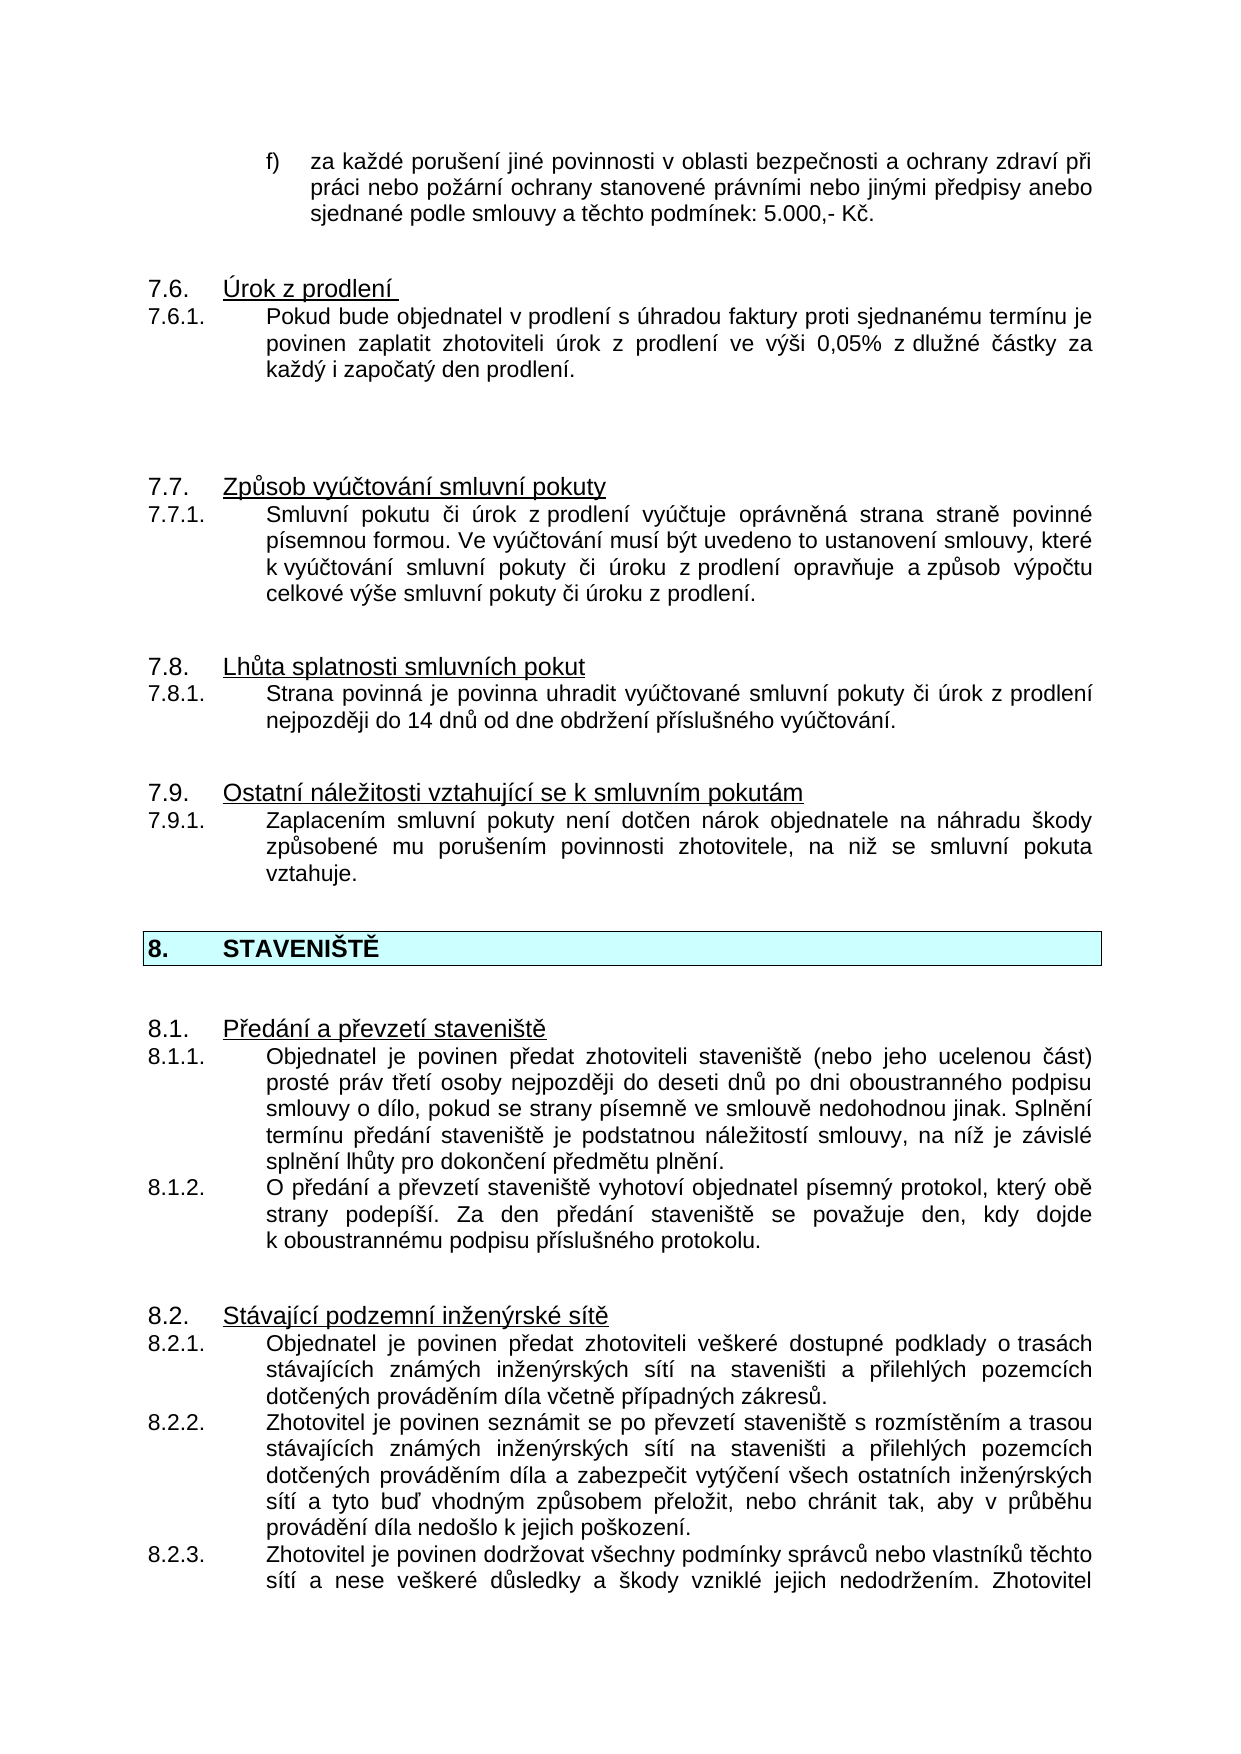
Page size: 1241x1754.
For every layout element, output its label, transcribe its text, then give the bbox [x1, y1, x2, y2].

list Úrok z prodlení [148, 274, 1093, 303]
list O předání a převzetí staveniště vyhotoví objednatel písemný protokol, který obě strany podepíší. Za den předání staveniště se považuje den, kdy dojde k oboustrannému podpisu příslušného protokolu. [148, 1174, 1093, 1253]
list Strana povinná je povinna uhradit vyúčtované smluvní pokuty či úrok z prodlení nejpozději do 14 dnů od dne obdržení příslušného vyúčtování. [148, 680, 1093, 733]
list Smluvní pokutu či úrok z prodlení vyúčtuje oprávněná strana straně povinné písemnou formou. Ve vyúčtování musí být uvedeno to ustanovení smlouvy, které k vyúčtování smluvní pokuty či úroku z prodlení opravňuje a způsob výpočtu celkové výše smluvní pokuty či úroku z prodlení. [148, 501, 1093, 607]
list Pokud bude objednatel v prodlení s úhradou faktury proti sjednanému termínu je povinen zaplatit zhotoviteli úrok z prodlení ve výši 0,05% z dlužné částky za každý i započatý den prodlení. [148, 303, 1093, 382]
text Staveniště [144, 932, 1101, 965]
list Lhůta splatnosti smluvních pokut [148, 652, 1093, 680]
list Ostatní náležitosti vztahující se k smluvním pokutám [148, 778, 1093, 807]
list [148, 1541, 1093, 1593]
list Způsob vyúčtování smluvní pokuty [148, 472, 1093, 501]
list Objednatel je povinen předat zhotoviteli veškeré dostupné podklady o trasách stávajících známých inženýrských sítí na staveništi a přilehlých pozemcích dotčených prováděním díla včetně případných zákresů. [148, 1330, 1093, 1409]
list Objednatel je povinen předat zhotoviteli staveniště (nebo jeho ucelenou část) prosté práv třetí osoby nejpozději do deseti dnů po dni oboustranného podpisu smlouvy o dílo, pokud se strany písemně ve smlouvě nedohodnou jinak. Splnění termínu předání staveniště je podstatnou náležitostí smlouvy, na níž je závislé splnění lhůty pro dokončení předmětu plnění. [148, 1043, 1093, 1174]
list Předání a převzetí staveniště [148, 1014, 1093, 1043]
list Zhotovitel je povinen seznámit se po převzetí staveniště s rozmístěním a trasou stávajících známých inženýrských sítí na staveništi a přilehlých pozemcích dotčených prováděním díla a zabezpečit vytýčení všech ostatních inženýrských sítí a tyto buď vhodným způsobem přeložit, nebo chránit tak, aby v průběhu provádění díla nedošlo k jejich poškození. [148, 1409, 1093, 1541]
list Zaplacením smluvní pokuty není dotčen nárok objednatele na náhradu škody způsobené mu porušením povinnosti zhotovitele, na niž se smluvní pokuta vztahuje. [148, 807, 1093, 886]
list za každé porušení jiné povinnosti v oblasti bezpečnosti a ochrany zdraví při práci nebo požární ochrany stanovené právními nebo jinými předpisy anebo sjednané podle smlouvy a těchto podmínek: 5.000,- Kč. [266, 148, 1093, 227]
list Stávající podzemní inženýrské sítě [148, 1301, 1093, 1330]
